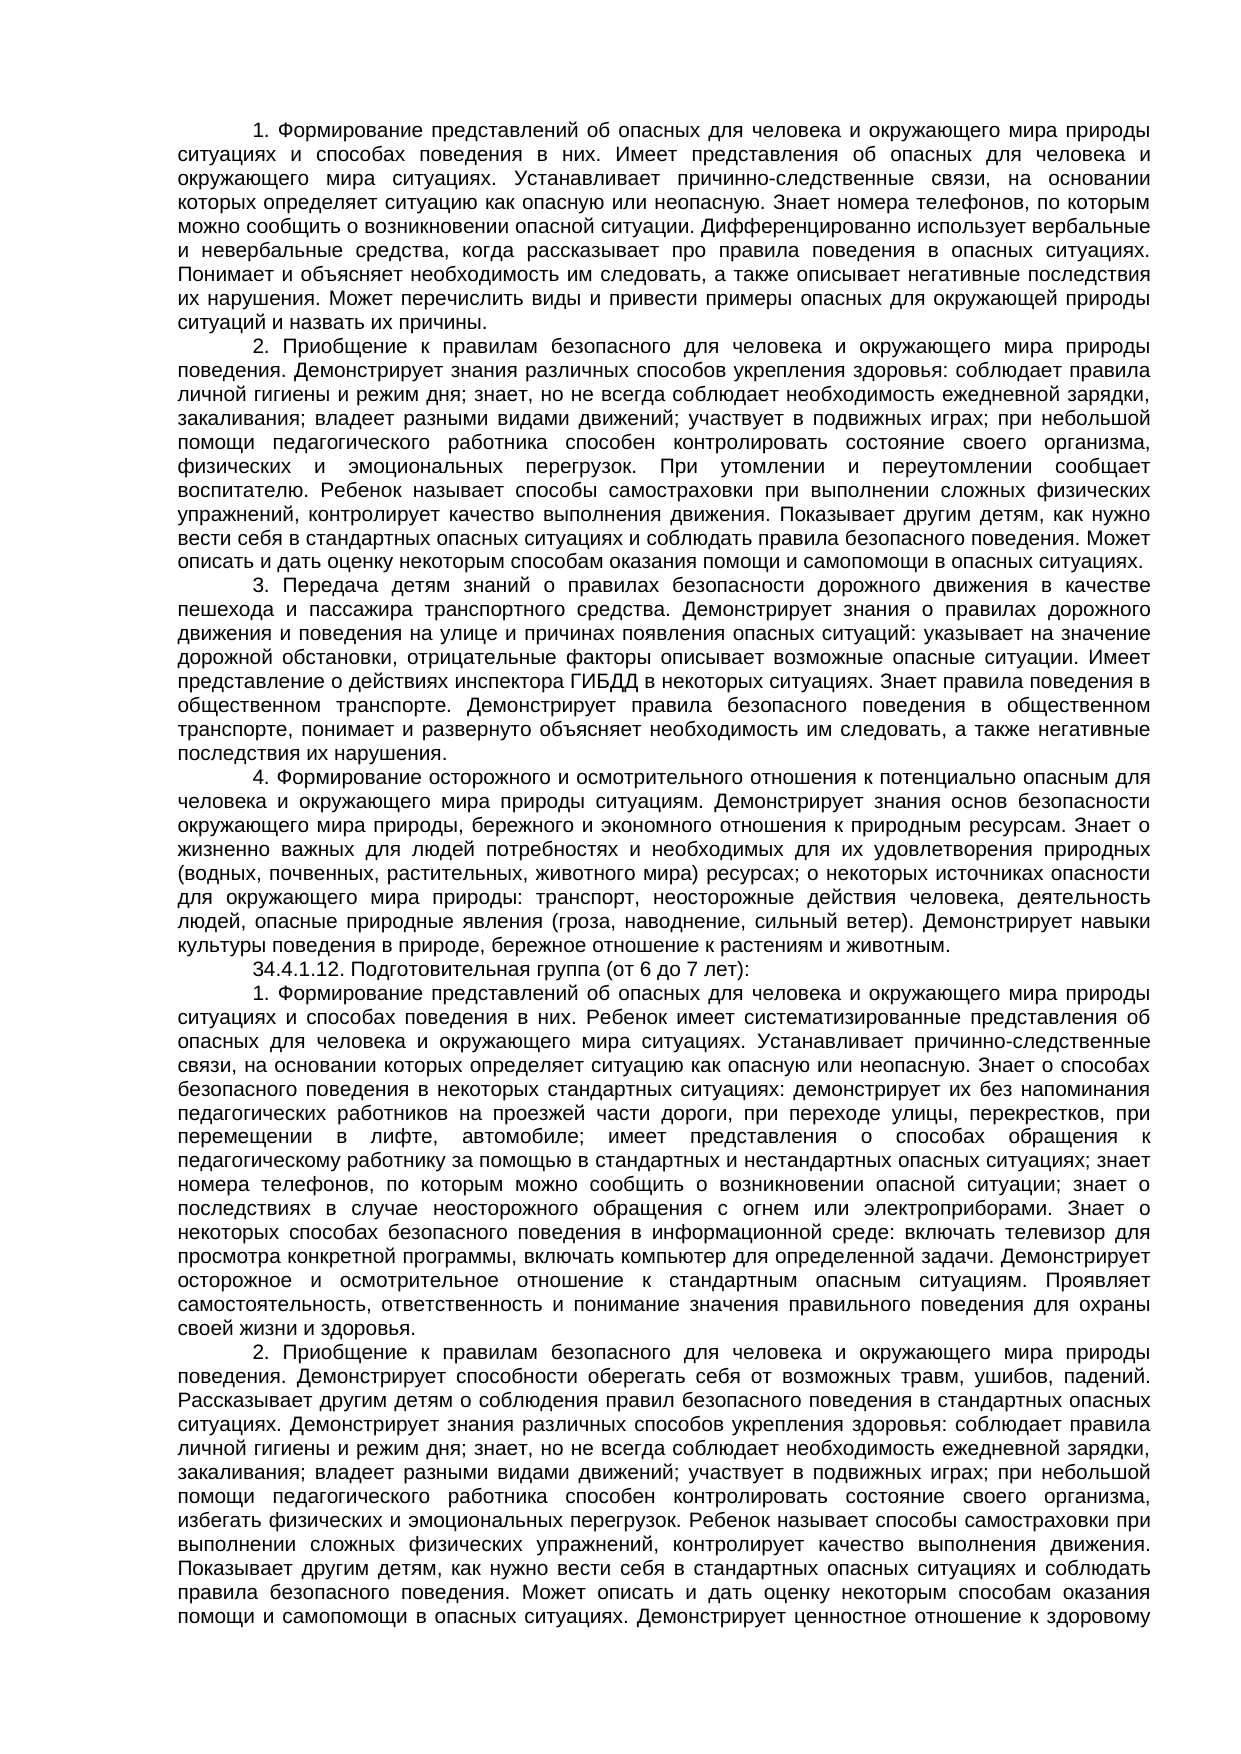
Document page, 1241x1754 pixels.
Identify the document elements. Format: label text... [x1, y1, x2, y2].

text 34.4.1.12. Подготовительная группа (от 6 до 7 лет): [177, 957, 1152, 981]
text 2. Приобщение к правилам безопасного для человека и окружающего мира природы поведения. Демонстрирует знания различных способов укрепления здоровья: соблюдает правила личной гигиены и режим дня; знает, но не всегда соблюдает необходимость ежедневной зарядки, закаливания; владеет разными видами движений; участвует в подвижных играх; при небольшой помощи педагогического работника способен контролировать состояние своего организма, физических и эмоциональных перегрузок. При утомлении и переутомлении сообщает воспитателю. Ребенок называет способы самостраховки при выполнении сложных физических упражнений, контролирует качество выполнения движения. Показывает другим детям, как нужно вести себя в стандартных опасных ситуациях и соблюдать правила безопасного поведения. Может описать и дать оценку некоторым способам оказания помощи и самопомощи в опасных ситуациях. [177, 334, 1152, 573]
text 4. Формирование осторожного и осмотрительного отношения к потенциально опасным для человека и окружающего мира природы ситуациям. Демонстрирует знания основ безопасности окружающего мира природы, бережного и экономного отношения к природным ресурсам. Знает о жизненно важных для людей потребностях и необходимых для их удовлетворения природных (водных, почвенных, растительных, животного мира) ресурсах; о некоторых источниках опасности для окружающего мира природы: транспорт, неосторожные действия человека, деятельность людей, опасные природные явления (гроза, наводнение, сильный ветер). Демонстрирует навыки культуры поведения в природе, бережное отношение к растениям и животным. [177, 765, 1152, 957]
text 1. Формирование представлений об опасных для человека и окружающего мира природы ситуациях и способах поведения в них. Имеет представления об опасных для человека и окружающего мира ситуациях. Устанавливает причинно-следственные связи, на основании которых определяет ситуацию как опасную или неопасную. Знает номера телефонов, по которым можно сообщить о возникновении опасной ситуации. Дифференцированно использует вербальные и невербальные средства, когда рассказывает про правила поведения в опасных ситуациях. Понимает и объясняет необходимость им следовать, а также описывает негативные последствия их нарушения. Может перечислить виды и привести примеры опасных для окружающей природы ситуаций и назвать их причины. [177, 118, 1152, 334]
text 1. Формирование представлений об опасных для человека и окружающего мира природы ситуациях и способах поведения в них. Ребенок имеет систематизированные представления об опасных для человека и окружающего мира ситуациях. Устанавливает причинно-следственные связи, на основании которых определяет ситуацию как опасную или неопасную. Знает о способах безопасного поведения в некоторых стандартных ситуациях: демонстрирует их без напоминания педагогических работников на проезжей части дороги, при переходе улицы, перекрестков, при перемещении в лифте, автомобиле; имеет представления о способах обращения к педагогическому работнику за помощью в стандартных и нестандартных опасных ситуациях; знает номера телефонов, по которым можно сообщить о возникновении опасной ситуации; знает о последствиях в случае неосторожного обращения с огнем или электроприборами. Знает о некоторых способах безопасного поведения в информационной среде: включать телевизор для просмотра конкретной программы, включать компьютер для определенной задачи. Демонстрирует осторожное и осмотрительное отношение к стандартным опасным ситуациям. Проявляет самостоятельность, ответственность и понимание значения правильного поведения для охраны своей жизни и здоровья. [177, 981, 1152, 1340]
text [177, 1340, 1152, 1627]
text 3. Передача детям знаний о правилах безопасности дорожного движения в качестве пешехода и пассажира транспортного средства. Демонстрирует знания о правилах дорожного движения и поведения на улице и причинах появления опасных ситуаций: указывает на значение дорожной обстановки, отрицательные факторы описывает возможные опасные ситуации. Имеет представление о действиях инспектора ГИБДД в некоторых ситуациях. Знает правила поведения в общественном транспорте. Демонстрирует правила безопасного поведения в общественном транспорте, понимает и развернуто объясняет необходимость им следовать, а также негативные последствия их нарушения. [177, 573, 1152, 765]
